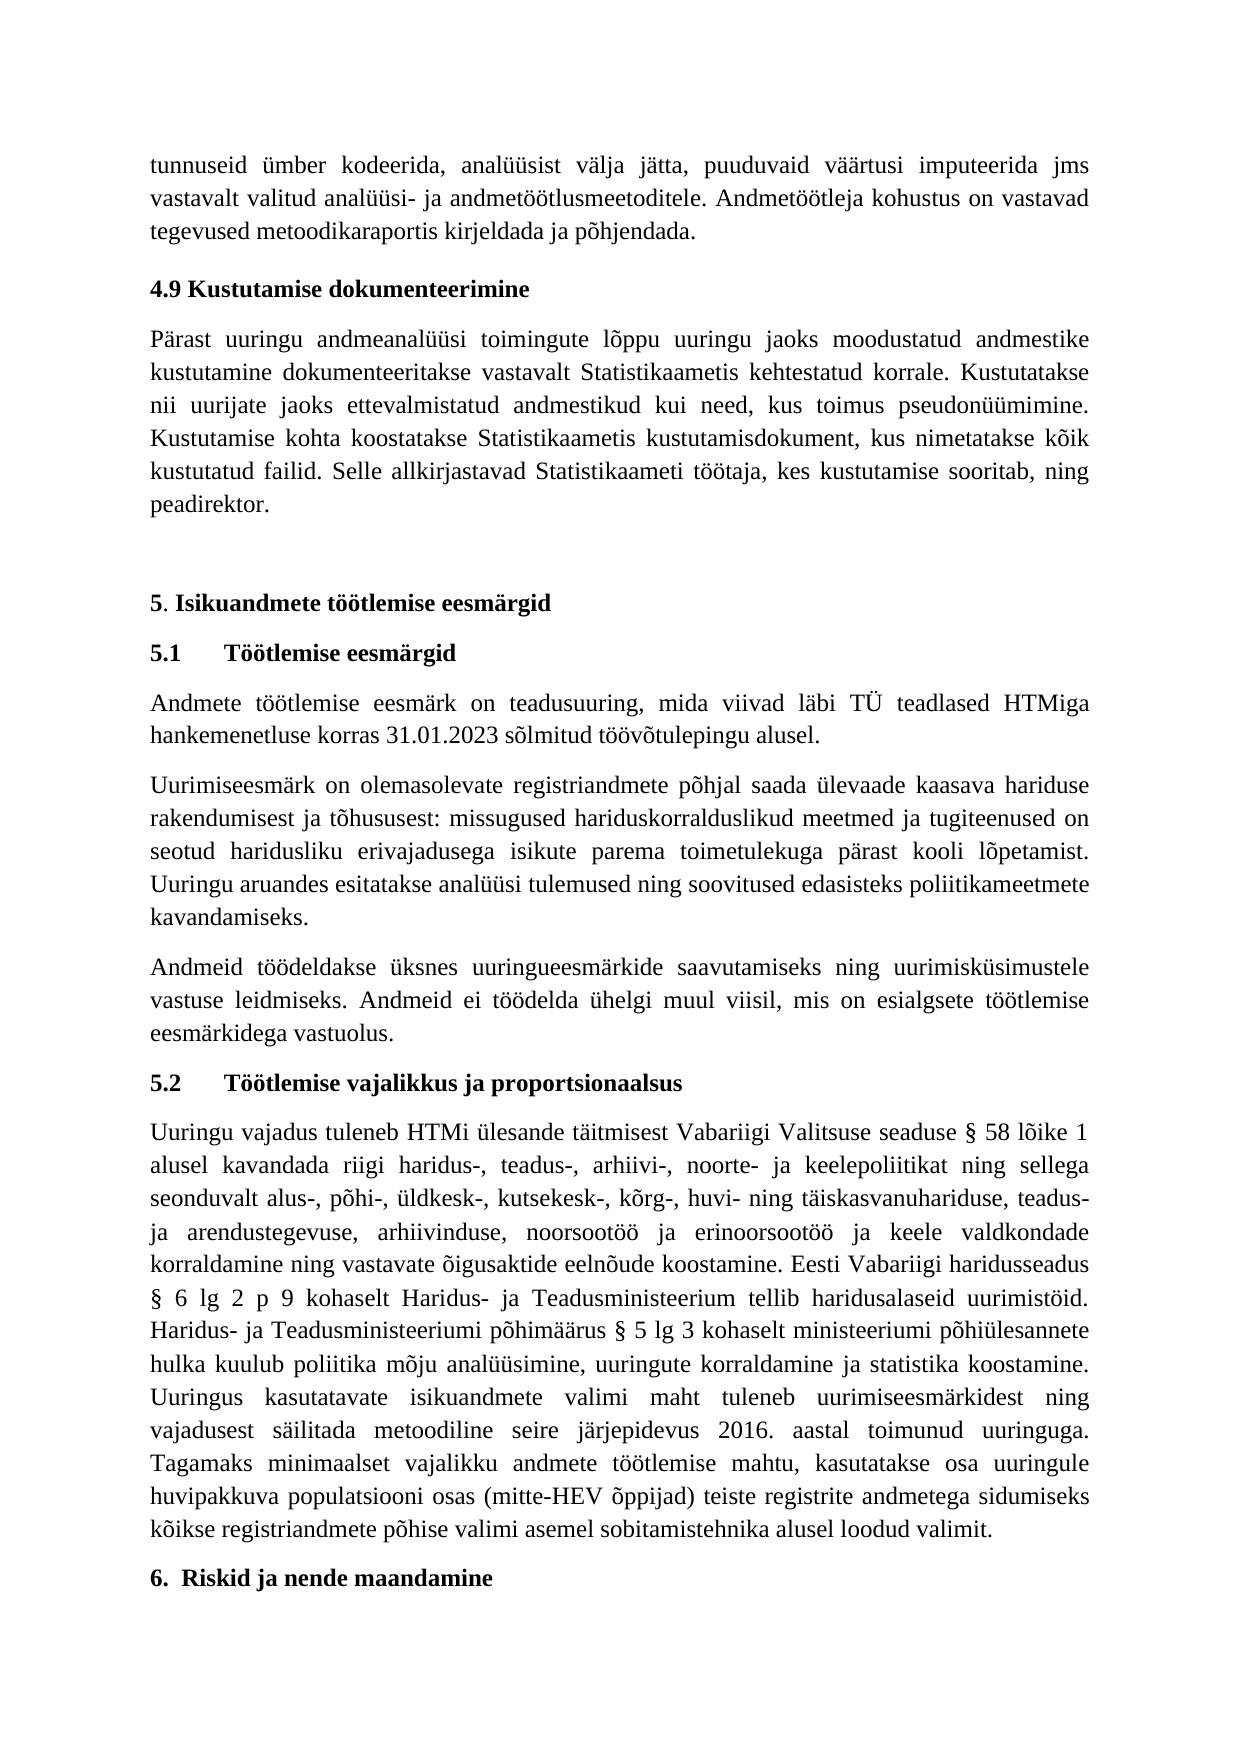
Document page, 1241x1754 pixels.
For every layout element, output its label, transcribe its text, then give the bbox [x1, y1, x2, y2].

text 5.2 Töötlemise vajalikkus ja proportsionaalsus [150, 1068, 1090, 1097]
subtitle 4.9 Kustutamise dokumenteerimine [150, 274, 1090, 303]
text 6. Riskid ja nende maandamine [150, 1563, 1090, 1592]
text 5.1 Töötlemise eesmärgid [150, 638, 1090, 667]
text 5. Isikuandmete töötlemise eesmärgid [150, 588, 1090, 617]
text Pärast uuringu andmeanalüüsi toimingute lõppu uuringu jaoks moodustatud andmestike kustutamine dokumenteeritakse vastavalt Statistikaametis kehtestatud korrale. Kustutatakse nii uurijate jaoks ettevalmistatud andmestikud kui need, kus toimus pseudonüümimine. Kustutamise kohta koostatakse Statistikaametis kustutamisdokument, kus nimetatakse kõik kustutatud failid. Selle allkirjastavad Statistikaameti töötaja, kes kustutamise sooritab, ning peadirektor. [150, 324, 1090, 518]
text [150, 150, 1090, 245]
text Uurimiseesmärk on olemasolevate registriandmete põhjal saada ülevaade kaasava hariduse rakendumisest ja tõhususest: missugused hariduskorralduslikud meetmed ja tugiteenused on seotud haridusliku erivajadusega isikute parema toimetulekuga pärast kooli lõpetamist. Uuringu aruandes esitatakse analüüsi tulemused ning soovitused edasisteks poliitikameetmete kavandamiseks. [150, 770, 1090, 931]
text Uuringu vajadus tuleneb HTMi ülesande täitmisest Vabariigi Valitsuse seaduse § 58 lõike 1 alusel kavandada riigi haridus-, teadus-, arhiivi-, noorte- ja keelepoliitikat ning sellega seonduvalt alus-, põhi-, üldkesk-, kutsekesk-, kõrg-, huvi- ning täiskasvanuhariduse, teadus- ja arendustegevuse, arhiivinduse, noorsootöö ja erinoorsootöö ja keele valdkondade korraldamine ning vastavate õigusaktide eelnõude koostamine. Eesti Vabariigi haridusseadus § 6 lg 2 p 9 kohaselt Haridus- ja Teadusministeerium tellib haridusalaseid uurimistöid. Haridus- ja Teadusministeeriumi põhimäärus § 5 lg 3 kohaselt ministeeriumi põhiülesannete hulka kuulub poliitika mõju analüüsimine, uuringute korraldamine ja statistika koostamine. Uuringus kasutatavate isikuandmete valimi maht tuleneb uurimiseesmärkidest ning vajadusest säilitada metoodiline seire järjepidevus 2016. aastal toimunud uuringuga. Tagamaks minimaalset vajalikku andmete töötlemise mahtu, kasutatakse osa uuringule huvipakkuva populatsiooni osas (mitte-HEV õppijad) teiste registrite andmetega sidumiseks kõikse registriandmete põhise valimi asemel sobitamistehnika alusel loodud valimit. [150, 1117, 1090, 1542]
text Andmeid töödeldakse üksnes uuringueesmärkide saavutamiseks ning uurimisküsimustele vastuse leidmiseks. Andmeid ei töödelda ühelgi muul viisil, mis on esialgsete töötlemise eesmärkidega vastuolus. [150, 952, 1090, 1047]
text Andmete töötlemise eesmärk on teadusuuring, mida viivad läbi TÜ teadlased HTMiga hankemenetluse korras 31.01.2023 sõlmitud töövõtulepingu alusel. [150, 688, 1090, 749]
